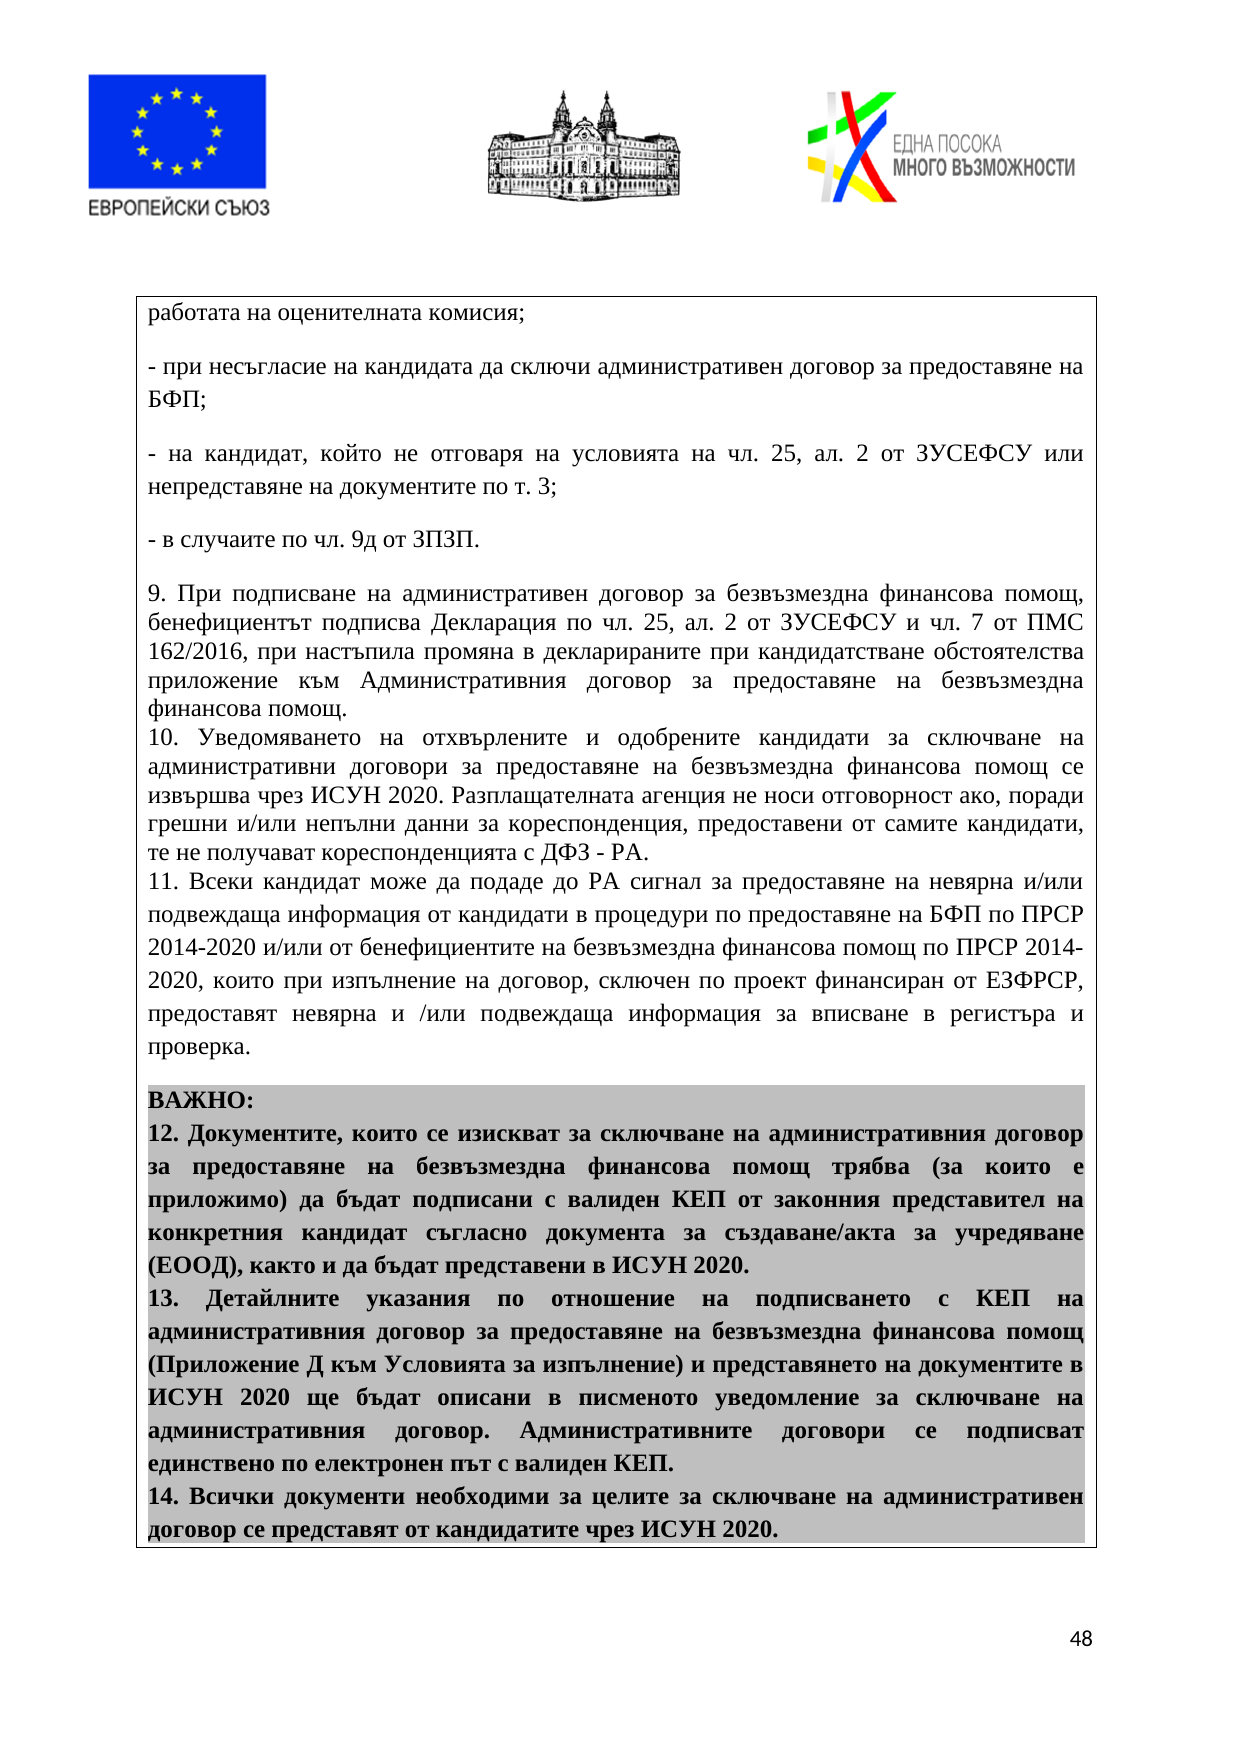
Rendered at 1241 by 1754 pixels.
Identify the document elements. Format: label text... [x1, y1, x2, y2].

picture [800, 87, 1078, 205]
picture [88, 73, 272, 219]
picture [483, 87, 688, 205]
